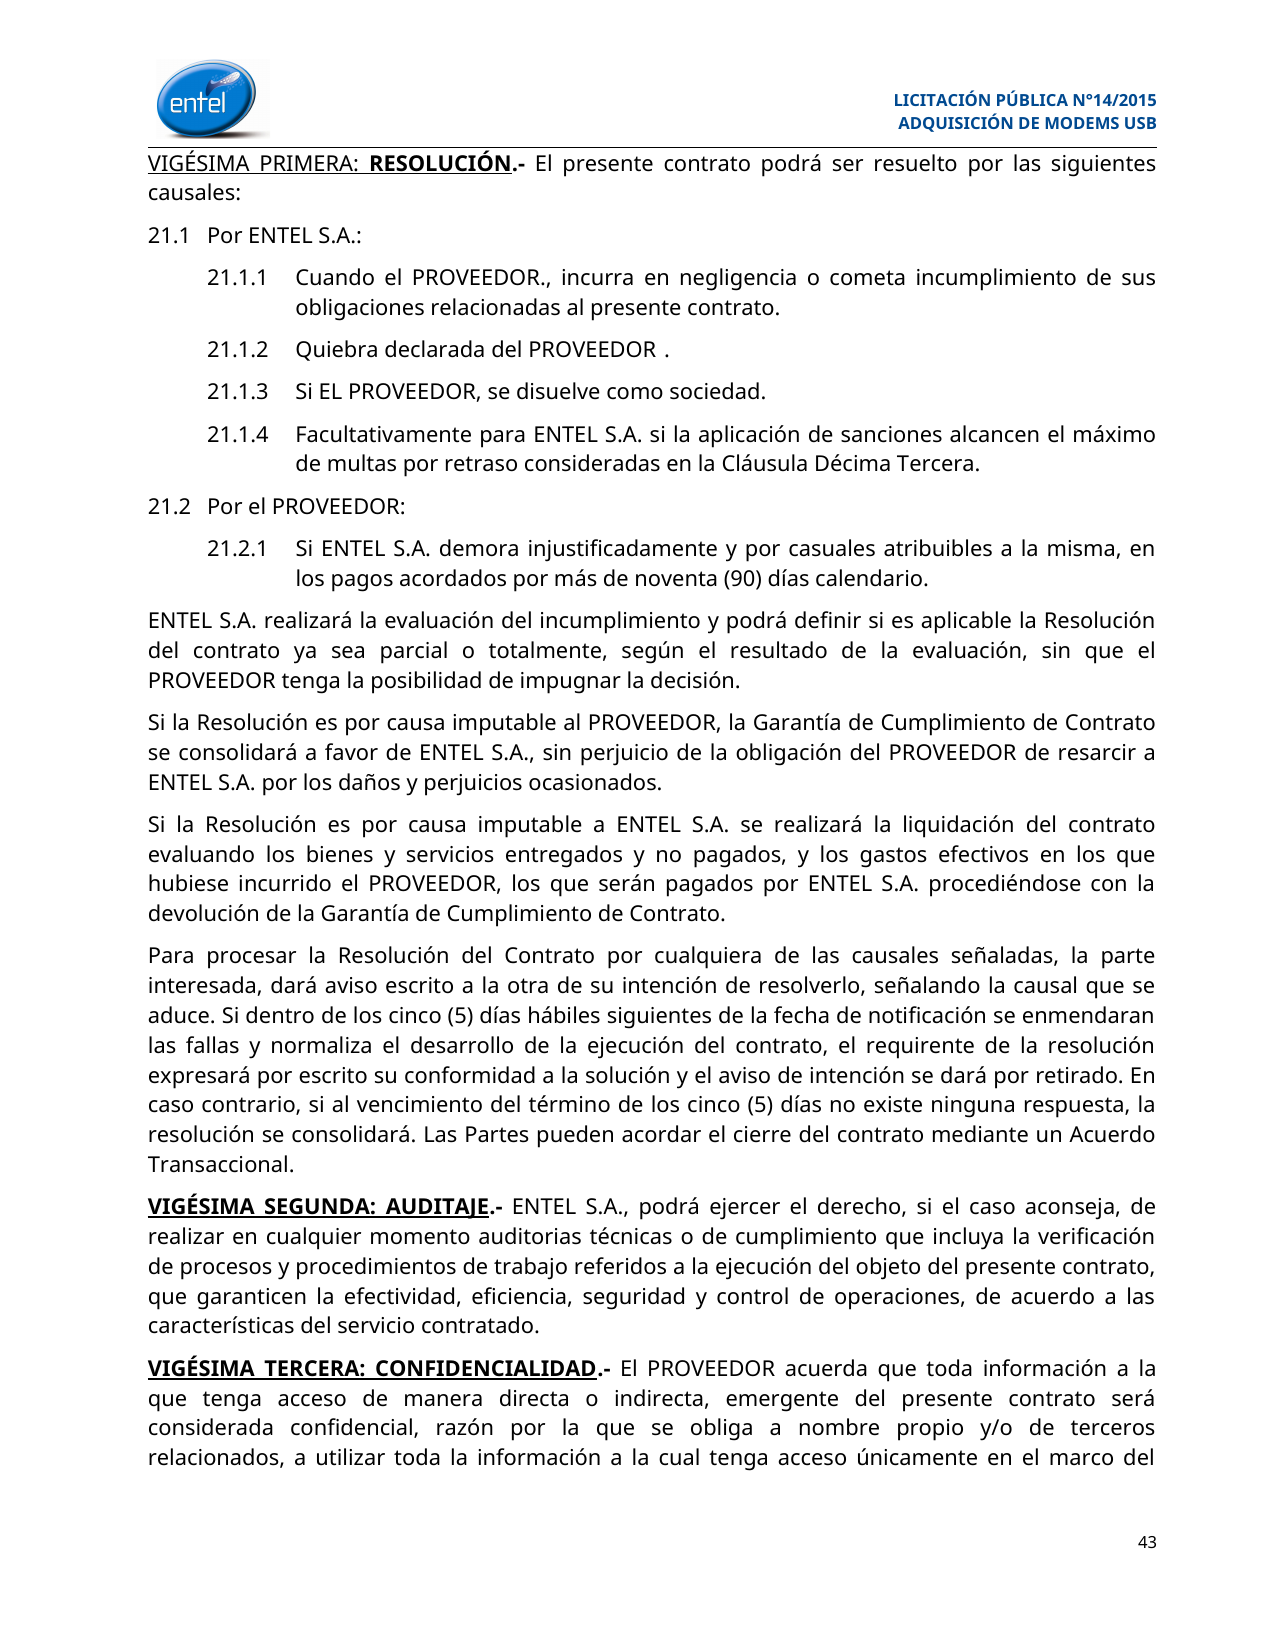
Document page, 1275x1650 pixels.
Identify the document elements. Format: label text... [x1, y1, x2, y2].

text Si la Resolución es por causa imputable al PROVEEDOR, la Garantía de Cumplimiento de Contrato se consolidará a favor de ENTEL S.A., sin perjuicio de la obligación del PROVEEDOR de resarcir a ENTEL S.A. por los daños y perjuicios ocasionados. [148, 707, 1157, 796]
text VIGÉSIMA PRIMERA: RESOLUCIÓN.- El presente contrato podrá ser resuelto por las siguientes causales: [148, 148, 1157, 207]
picture [156, 59, 271, 139]
text 21.1.2 Quiebra declarada del PROVEEDOR . [148, 334, 1157, 364]
text 21.1.1 Cuando el PROVEEDOR., incurra en negligencia o cometa incumplimiento de sus obligaciones relacionadas al presente contrato. [207, 262, 1157, 322]
text 21.1 Por ENTEL S.A.: [148, 220, 1157, 249]
text 21.2 Por el PROVEEDOR: [148, 491, 1157, 521]
text ENTEL S.A. realizará la evaluación del incumplimiento y podrá definir si es aplicable la Resolución del contrato ya sea parcial o totalmente, según el resultado de la evaluación, sin que el PROVEEDOR tenga la posibilidad de impugnar la decisión. [148, 605, 1157, 694]
text Si la Resolución es por causa imputable a ENTEL S.A. se realizará la liquidación del contrato evaluando los bienes y servicios entregados y no pagados, y los gastos efectivos en los que hubiese incurrido el PROVEEDOR, los que serán pagados por ENTEL S.A. procediéndose con la devolución de la Garantía de Cumplimiento de Contrato. [148, 809, 1157, 928]
text 21.1.3 Si EL PROVEEDOR, se disuelve como sociedad. [148, 376, 1157, 406]
text 21.1.4 Facultativamente para ENTEL S.A. si la aplicación de sanciones alcancen el máximo de multas por retraso consideradas en la Cláusula Décima Tercera. [207, 419, 1157, 478]
text 21.2.1 Si ENTEL S.A. demora injustificadamente y por casuales atribuibles a la misma, en los pagos acordados por más de noventa (90) días calendario. [207, 533, 1157, 593]
text Para procesar la Resolución del Contrato por cualquiera de las causales señaladas, la parte interesada, dará aviso escrito a la otra de su intención de resolverlo, señalando la causal que se aduce. Si dentro de los cinco (5) días hábiles siguientes de la fecha de notificación se enmendaran las fallas y normaliza el desarrollo de la ejecución del contrato, el requirente de la resolución expresará por escrito su conformidad a la solución y el aviso de intención se dará por retirado. En caso contrario, si al vencimiento del término de los cinco (5) días no existe ninguna respuesta, la resolución se consolidará. Las Partes pueden acordar el cierre del contrato mediante un Acuerdo Transaccional. [148, 941, 1157, 1179]
text VIGÉSIMA SEGUNDA: AUDITAJE.- ENTEL S.A., podrá ejercer el derecho, si el caso aconseja, de realizar en cualquier momento auditorias técnicas o de cumplimiento que incluya la verificación de procesos y procedimientos de trabajo referidos a la ejecución del objeto del presente contrato, que garanticen la efectividad, eficiencia, seguridad y control de operaciones, de acuerdo a las características del servicio contratado. [148, 1191, 1157, 1340]
